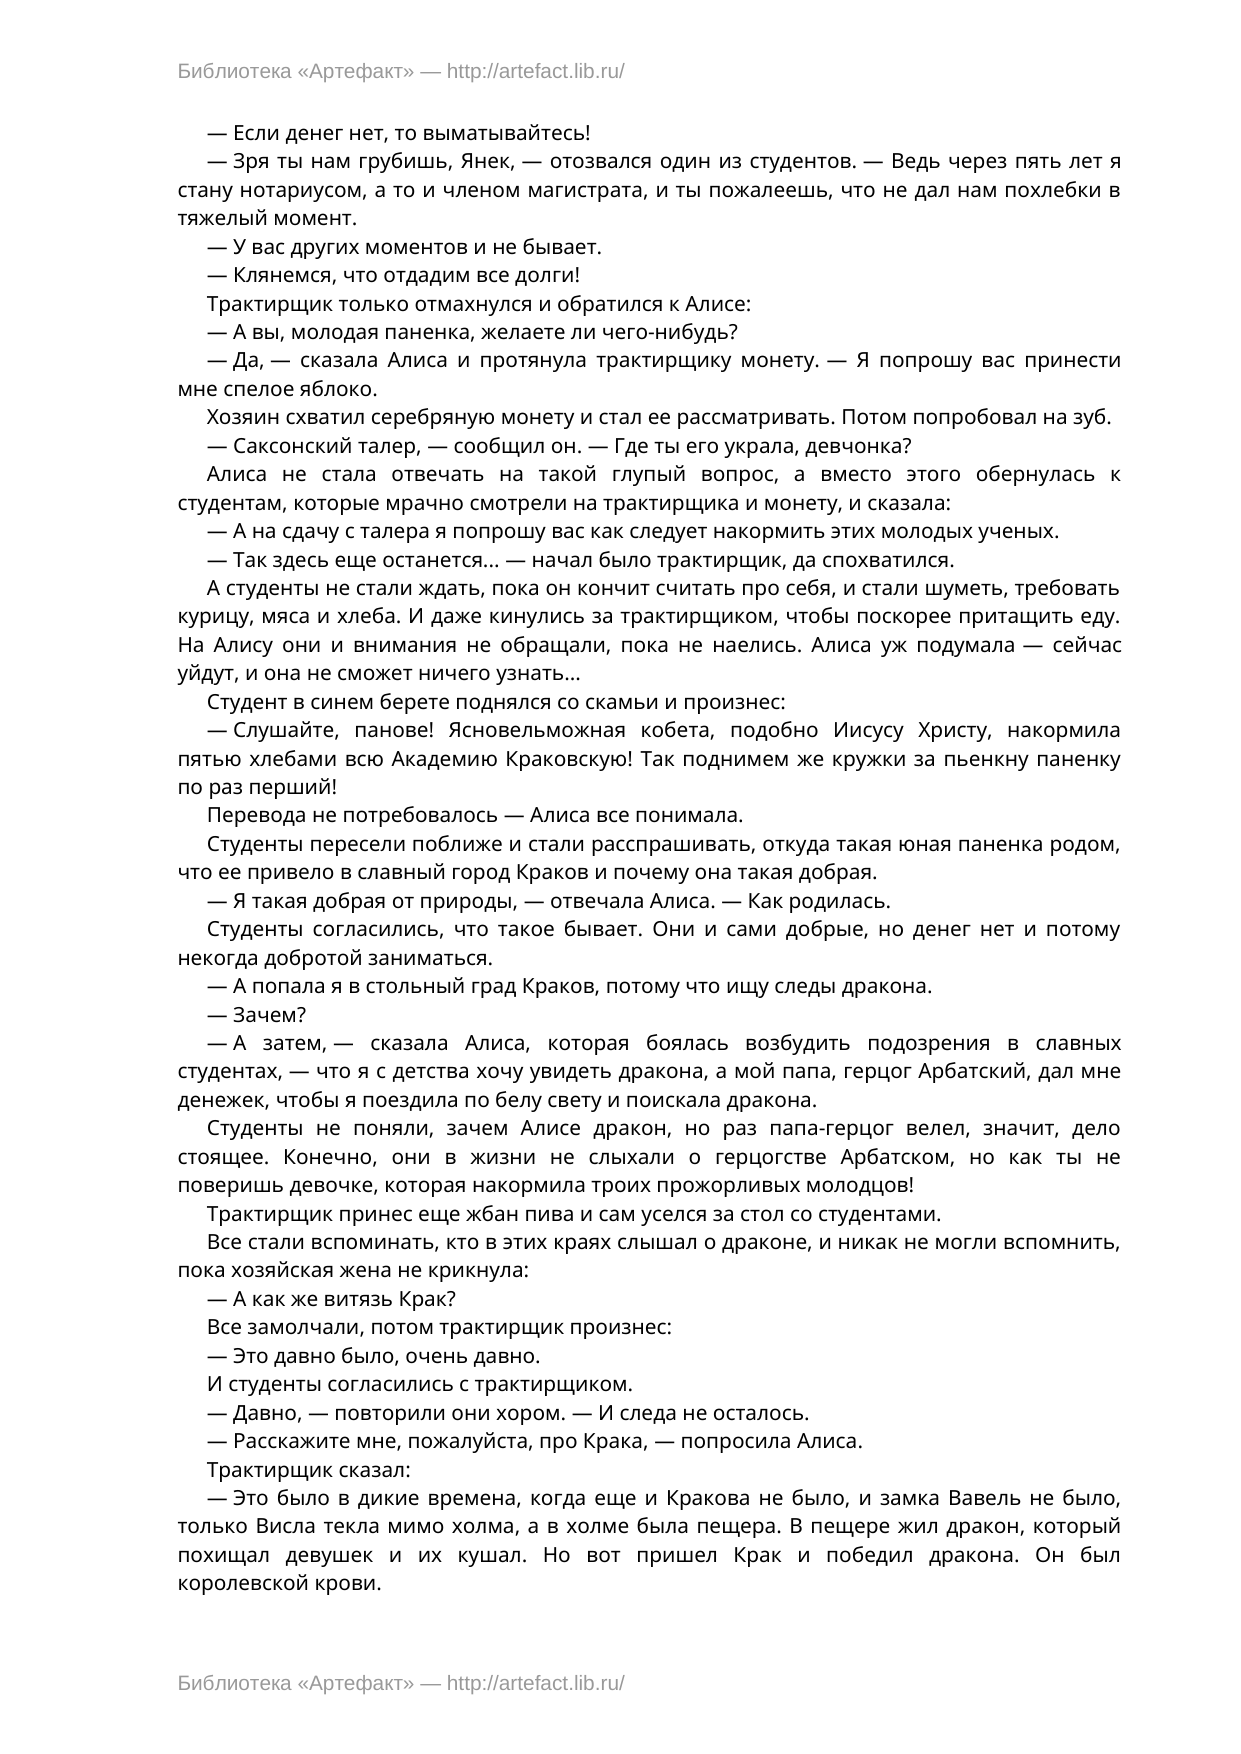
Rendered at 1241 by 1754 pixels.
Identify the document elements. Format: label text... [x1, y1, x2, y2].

text — Это давно было, очень давно. [177, 1341, 1122, 1369]
text А студенты не стали ждать, пока он кончит считать про себя, и стали шуметь, требовать курицу, мяса и хлеба. И даже кинулись за трактирщиком, чтобы поскорее притащить еду. На Алису они и внимания не обращали, пока не наелись. Алиса уж подумала — сейчас уйдут, и она не сможет ничего узнать... [177, 573, 1122, 687]
text Хозяин схватил серебряную монету и стал ее рассматривать. Потом попробовал на зуб. [177, 402, 1122, 431]
text Все замолчали, потом трактирщик произнес: [177, 1312, 1122, 1341]
text — Да, — сказала Алиса и протянула трактирщику монету. — Я попрошу вас принести мне спелое яблоко. [177, 346, 1122, 402]
text — А вы, молодая паненка, желаете ли чего-нибудь? [177, 317, 1122, 346]
text Алиса не стала отвечать на такой глупый вопрос, а вместо этого обернулась к студентам, которые мрачно смотрели на трактирщика и монету, и сказала: [177, 459, 1122, 516]
text Трактирщик только отмахнулся и обратился к Алисе: [177, 289, 1122, 317]
text — Если денег нет, то выматывайтесь! [177, 118, 1122, 147]
text — Клянемся, что отдадим все долги! [177, 260, 1122, 289]
text Студенты согласились, что такое бывает. Они и сами добрые, но денег нет и потому некогда добротой заниматься. [177, 914, 1122, 971]
text — Саксонский талер, — сообщил он. — Где ты его украла, девчонка? [177, 431, 1122, 459]
text Перевода не потребовалось — Алиса все понимала. [177, 801, 1122, 829]
text Студенты пересели поближе и стали расспрашивать, откуда такая юная паненка родом, что ее привело в славный город Краков и почему она такая добрая. [177, 829, 1122, 886]
text — А как же витязь Крак? [177, 1284, 1122, 1312]
text — Давно, — повторили они хором. — И следа не осталось. [177, 1398, 1122, 1426]
text Трактирщик сказал: [177, 1455, 1122, 1483]
text — А попала я в стольный град Краков, потому что ищу следы дракона. [177, 971, 1122, 1000]
text Трактирщик принес еще жбан пива и сам уселся за стол со студентами. [177, 1199, 1122, 1227]
text И студенты согласились с трактирщиком. [177, 1369, 1122, 1398]
text — Так здесь еще останется... — начал было трактирщик, да спохватился. [177, 545, 1122, 573]
text — Расскажите мне, пожалуйста, про Крака, — попросила Алиса. [177, 1426, 1122, 1455]
text — Я такая добрая от природы, — отвечала Алиса. — Как родилась. [177, 886, 1122, 914]
text — У вас других моментов и не бывает. [177, 232, 1122, 260]
text — Зачем? [177, 1000, 1122, 1028]
text Студенты не поняли, зачем Алисе дракон, но раз папа-герцог велел, значит, дело стоящее. Конечно, они в жизни не слыхали о герцогстве Арбатском, но как ты не поверишь девочке, которая накормила троих прожорливых молодцов! [177, 1113, 1122, 1199]
text — Зря ты нам грубишь, Янек, — отозвался один из студентов. — Ведь через пять лет я стану нотариусом, а то и членом магистрата, и ты пожалеешь, что не дал нам похлебки в тяжелый момент. [177, 147, 1122, 232]
text Студент в синем берете поднялся со скамьи и произнес: [177, 687, 1122, 715]
text — Слушайте, панове! Ясновельможная кобета, подобно Иисусу Христу, накормила пятью хлебами всю Академию Краковскую! Так поднимем же кружки за пьенкну паненку по раз перший! [177, 715, 1122, 801]
text — Это было в дикие времена, когда еще и Кракова не было, и замка Вавель не было, только Висла текла мимо холма, а в холме была пещера. В пещере жил дракон, который похищал девушек и их кушал. Но вот пришел Крак и победил дракона. Он был королевской крови. [177, 1483, 1122, 1597]
text Все стали вспоминать, кто в этих краях слышал о драконе, и никак не могли вспомнить, пока хозяйская жена не крикнула: [177, 1227, 1122, 1284]
text — А на сдачу с талера я попрошу вас как следует накормить этих молодых ученых. [177, 516, 1122, 545]
text — А затем, — сказала Алиса, которая боялась возбудить подозрения в славных студентах, — что я с детства хочу увидеть дракона, а мой папа, герцог Арбатский, дал мне денежек, чтобы я поездила по белу свету и поискала дракона. [177, 1028, 1122, 1113]
